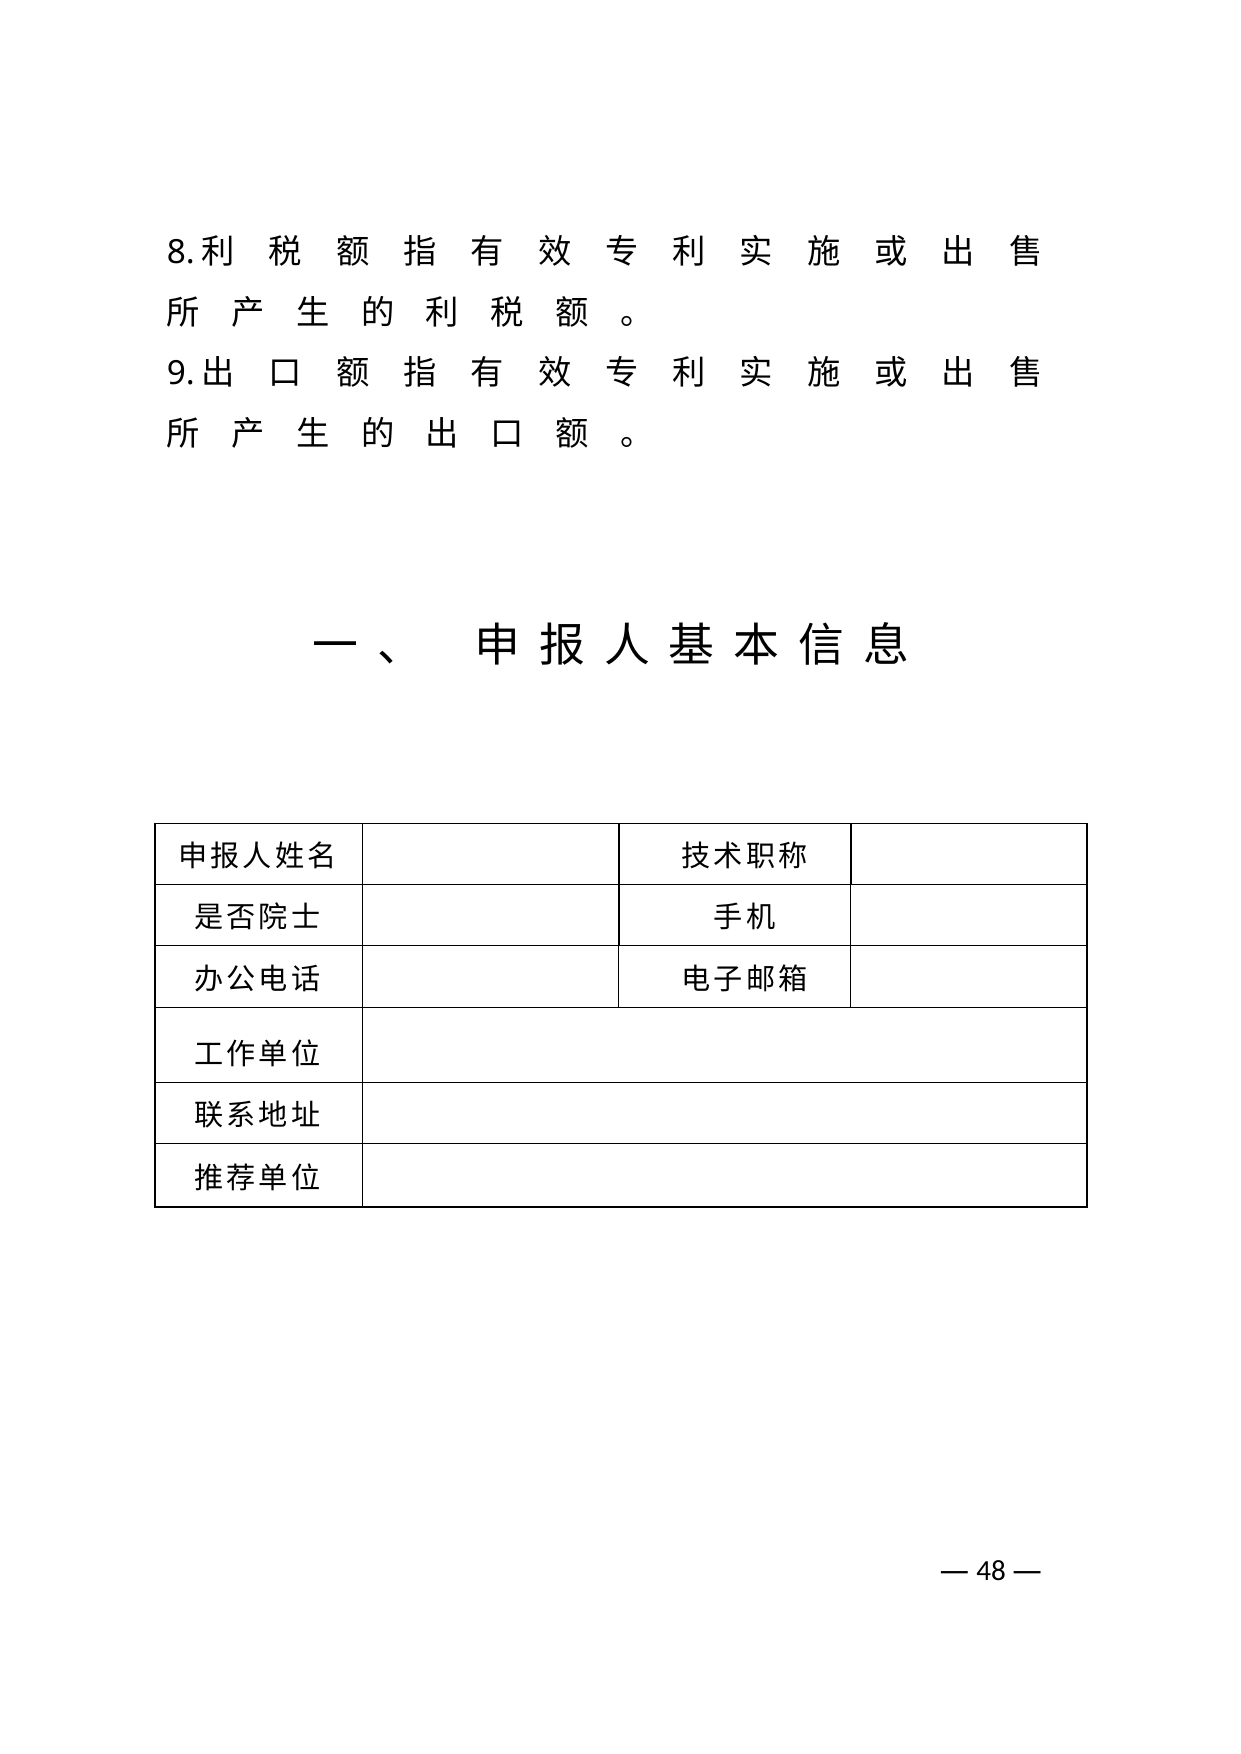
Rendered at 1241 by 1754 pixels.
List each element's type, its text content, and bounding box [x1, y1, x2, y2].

table_cell [851, 946, 1086, 1007]
table_cell [363, 1083, 1086, 1143]
table_cell [363, 885, 618, 945]
table_cell 电子邮箱 [619, 946, 850, 1007]
table_cell 联系地址 [156, 1083, 362, 1143]
table_header [852, 824, 1086, 884]
table_header 申报人姓名 [156, 824, 362, 884]
table_cell [363, 1008, 1086, 1082]
table_cell 是否院士 [156, 885, 362, 945]
table_cell [851, 885, 1086, 945]
list 申报人基本信息 [167, 581, 1074, 702]
table_cell 办公电话 [156, 946, 362, 1007]
table_header [363, 824, 618, 884]
text 8.利税额指有效专利实施或出售所产生的利税额。 [167, 219, 1074, 340]
table_cell 手机 [620, 885, 850, 945]
table_cell 工作单位 [156, 1008, 362, 1082]
table_cell [363, 1144, 1086, 1206]
table_header 技术职称 [620, 824, 850, 884]
table_cell [363, 946, 618, 1007]
text 9.出口额指有效专利实施或出售所产生的出口额。 [167, 340, 1074, 461]
table_cell 推荐单位 [156, 1144, 362, 1206]
